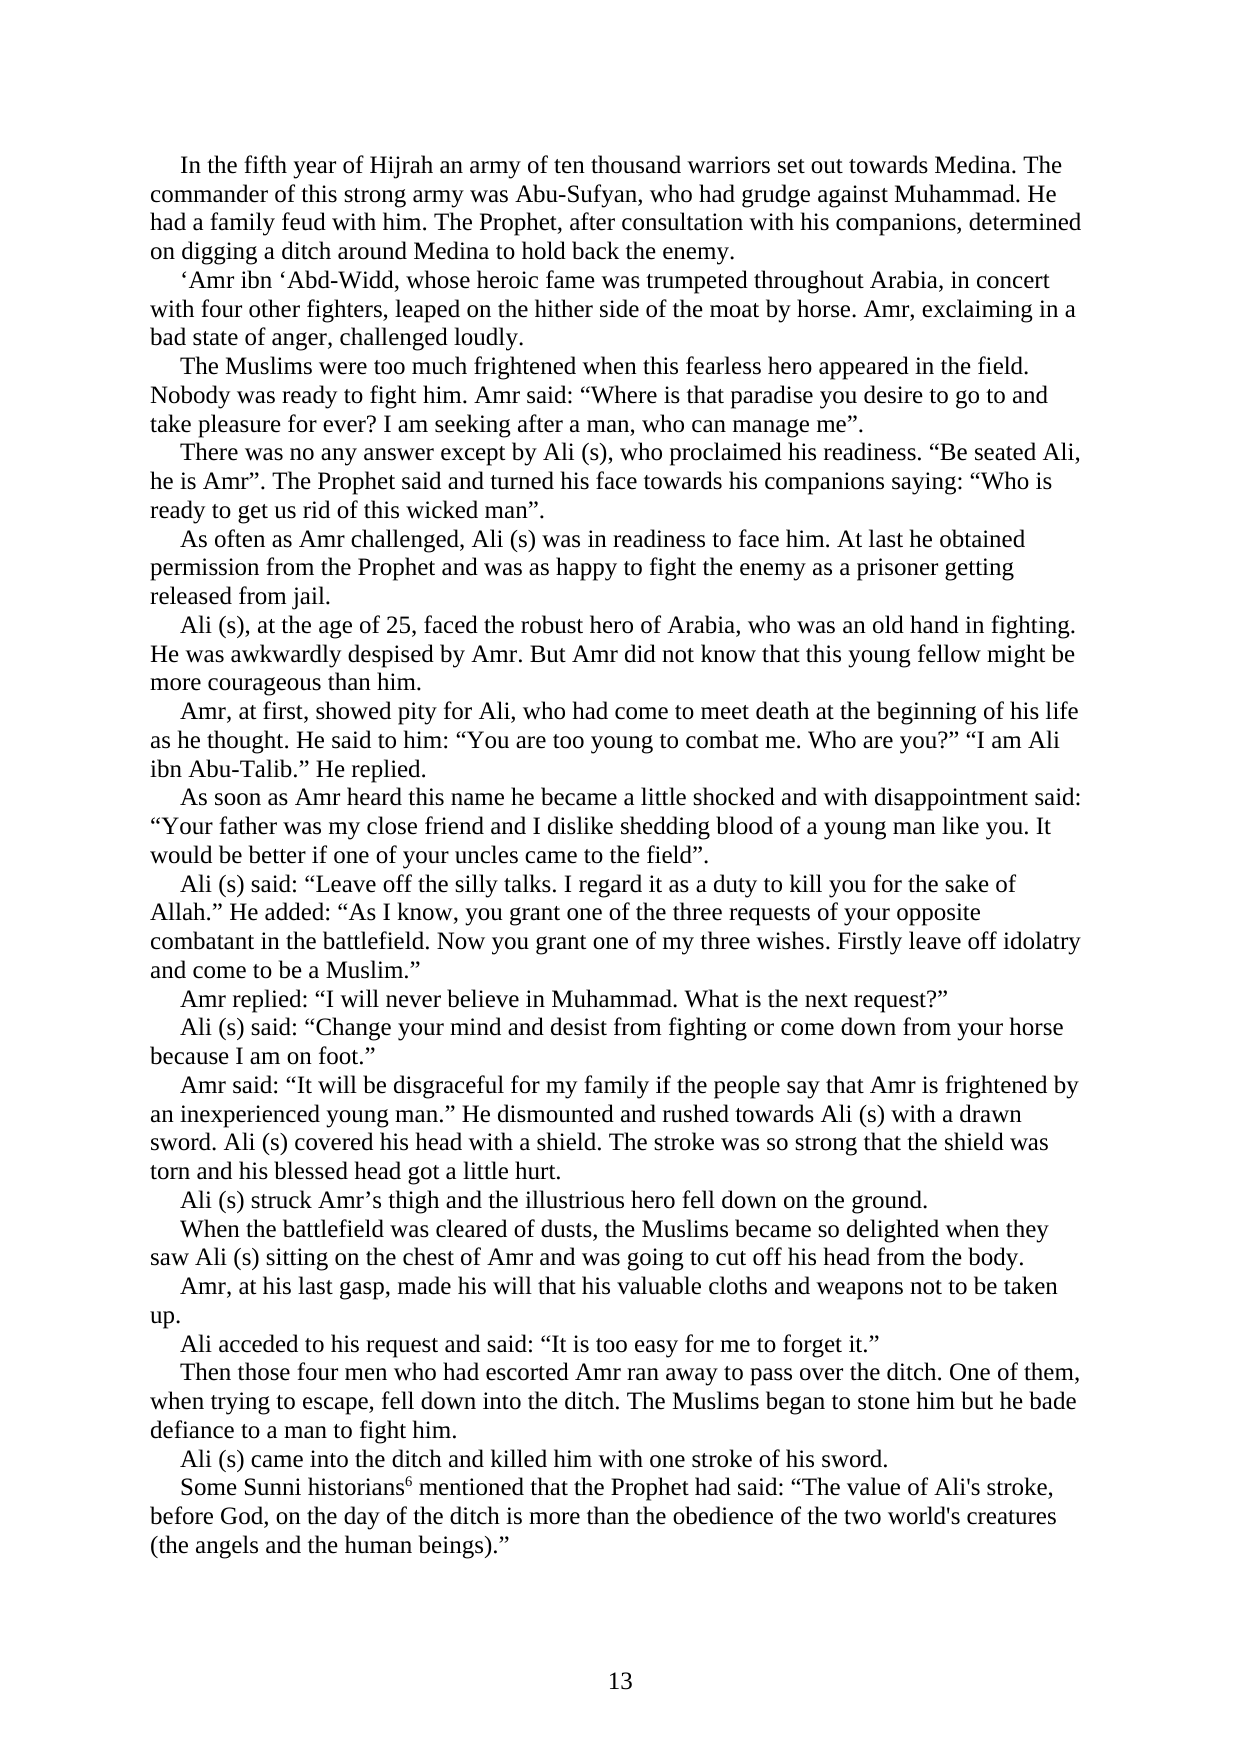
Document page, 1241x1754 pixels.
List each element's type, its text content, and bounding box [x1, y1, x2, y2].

text Then those four men who had escorted Amr ran away to pass over the ditch. One of them, when trying to escape, fell down into the ditch. The Muslims began to stone him but he bade defiance to a man to fight him. [150, 1357, 1090, 1444]
text The Muslims were too much frightened when this fearless hero appeared in the field. Nobody was ready to fight him. Amr said: “Where is that paradise you desire to go to and take pleasure for ever? I am seeking after a man, who can manage me”. [150, 351, 1090, 437]
text Ali (s) came into the ditch and killed him with one stroke of his sword. [150, 1444, 1090, 1472]
text ‘Amr ibn ‘Abd-Widd, whose heroic fame was trumpeted throughout Arabia, in concert with four other fighters, leaped on the hither side of the moat by horse. Amr, exclaiming in a bad state of anger, challenged loudly. [150, 265, 1090, 351]
text As soon as Amr heard this name he became a little shocked and with disappointment said: “Your father was my close friend and I dislike shedding blood of a young man like you. It would be better if one of your uncles came to the field”. [150, 782, 1090, 869]
text Amr, at his last gasp, made his will that his valuable cloths and weapons not to be taken up. [150, 1271, 1090, 1329]
text Amr replied: “I will never believe in Muhammad. What is the next request?” [150, 984, 1090, 1012]
text In the fifth year of Hijrah an army of ten thousand warriors set out towards Medina. The commander of this strong army was Abu-Sufyan, who had grudge against Muhammad. He had a family feud with him. The Prophet, after consultation with his companions, determined on digging a ditch around Medina to hold back the enemy. [150, 150, 1090, 265]
text Ali (s) said: “Change your mind and desist from fighting or come down from your horse because I am on foot.” [150, 1012, 1090, 1070]
text Ali (s), at the age of 25, faced the robust hero of Arabia, who was an old hand in fighting. He was awkwardly despised by Amr. But Amr did not know that this young fellow might be more courageous than him. [150, 610, 1090, 696]
text There was no any answer except by Ali (s), who proclaimed his readiness. “Be seated Ali, he is Amr”. The Prophet said and turned his face towards his companions saying: “Who is ready to get us rid of this wicked man”. [150, 437, 1090, 524]
text Amr, at first, showed pity for Ali, who had come to meet death at the beginning of his life as he thought. He said to him: “You are too young to combat me. Who are you?” “I am Ali ibn Abu-Talib.” He replied. [150, 696, 1090, 782]
text Ali (s) said: “Leave off the silly talks. I regard it as a duty to kill you for the sake of Allah.” He added: “As I know, you grant one of the three requests of your opposite combatant in the battlefield. Now you grant one of my three wishes. Firstly leave off idolatry and come to be a Muslim.” [150, 869, 1090, 984]
text When the battlefield was cleared of dusts, the Muslims became so delighted when they saw Ali (s) sitting on the chest of Amr and was going to cut off his head from the body. [150, 1214, 1090, 1271]
text As often as Amr challenged, Ali (s) was in readiness to face him. At last he obtained permission from the Prophet and was as happy to fight the enemy as a prisoner getting released from jail. [150, 524, 1090, 610]
text Ali (s) struck Amr’s thigh and the illustrious hero fell down on the ground. [150, 1185, 1090, 1214]
text Ali acceded to his request and said: “It is too easy for me to forget it.” [150, 1329, 1090, 1357]
text Amr said: “It will be disgraceful for my family if the people say that Amr is frightened by an inexperienced young man.” He dismounted and rushed towards Ali (s) with a drawn sword. Ali (s) covered his head with a shield. The stroke was so strong that the shield was torn and his blessed head got a little hurt. [150, 1070, 1090, 1185]
text Some Sunni historians mentioned that the Prophet had said: “The value of Ali's stroke, before God, on the day of the ditch is more than the obedience of the two world's creatures (the angels and the human beings).” [150, 1472, 1090, 1559]
